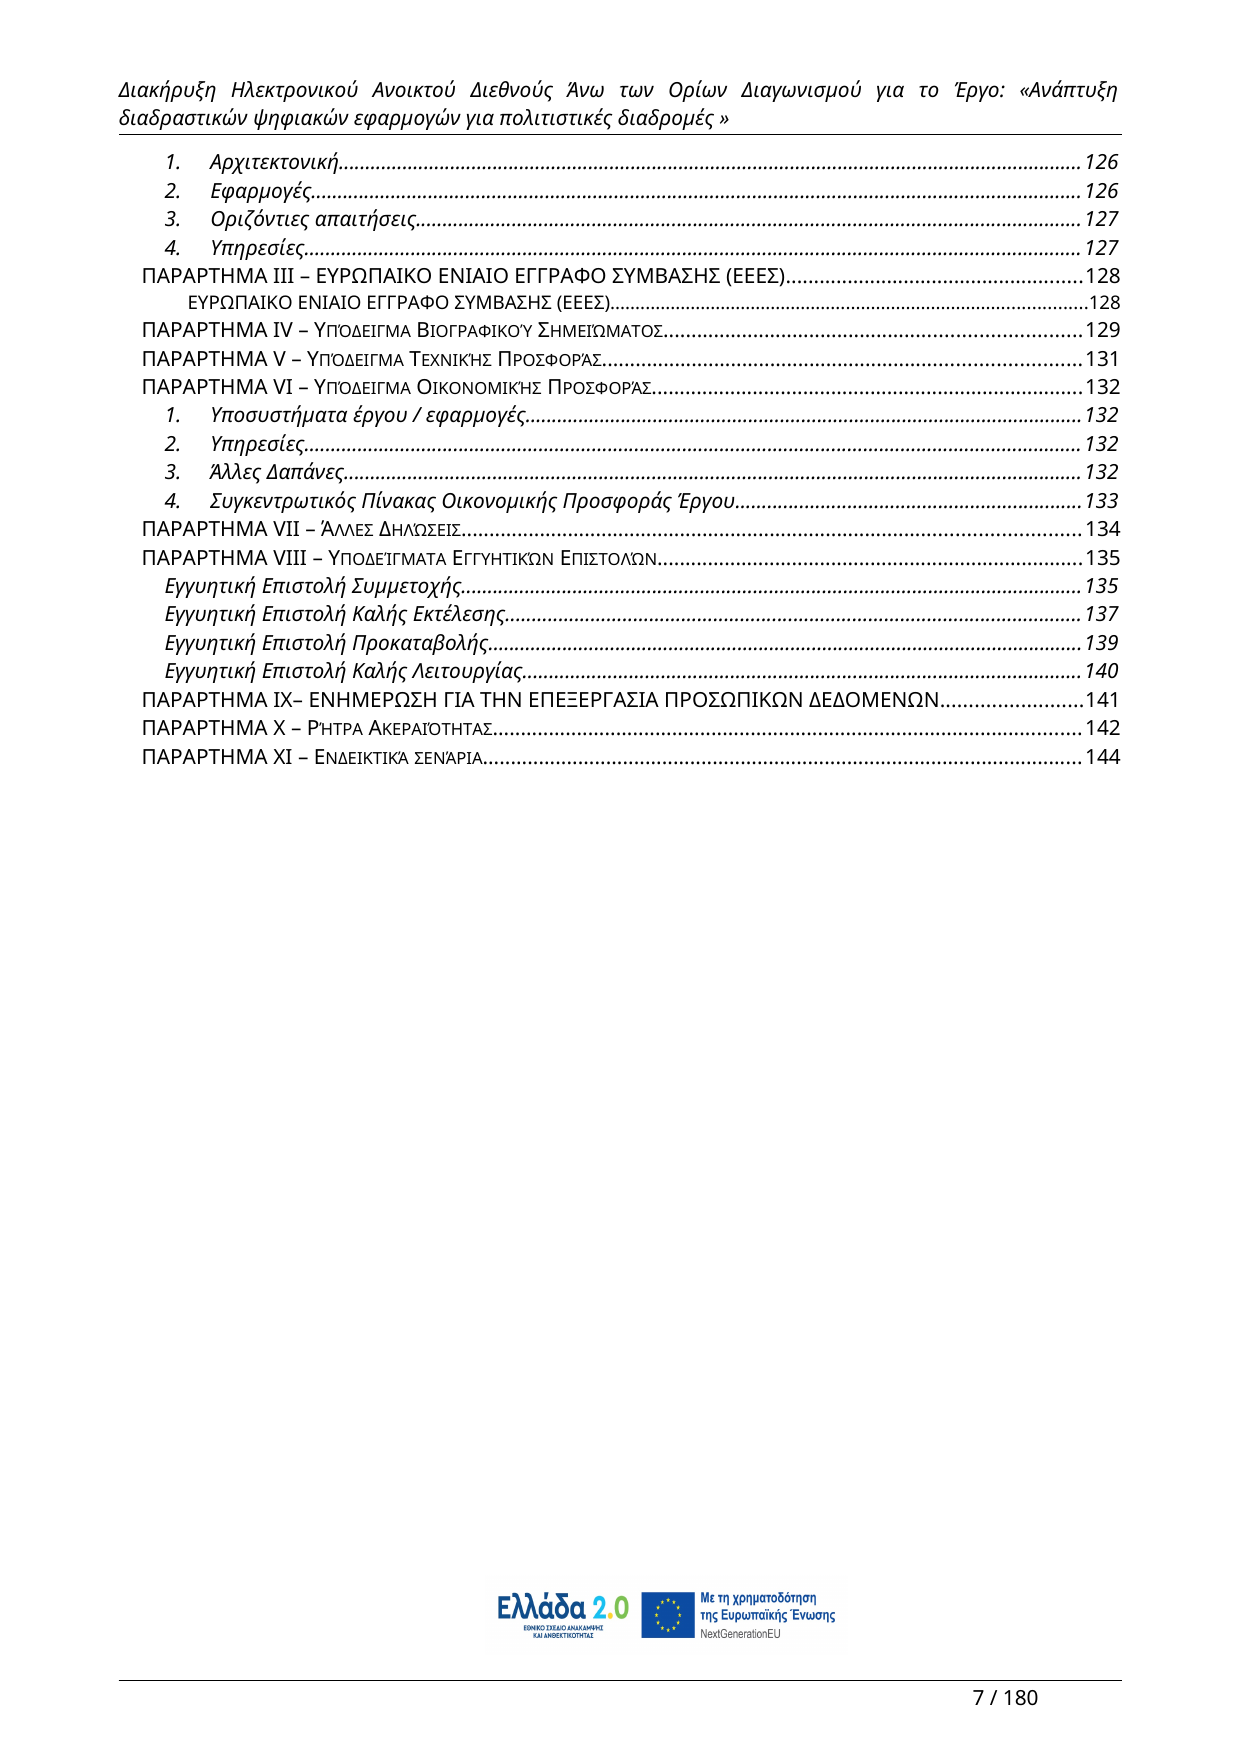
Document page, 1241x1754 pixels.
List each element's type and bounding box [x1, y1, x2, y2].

picture [485, 1575, 848, 1655]
